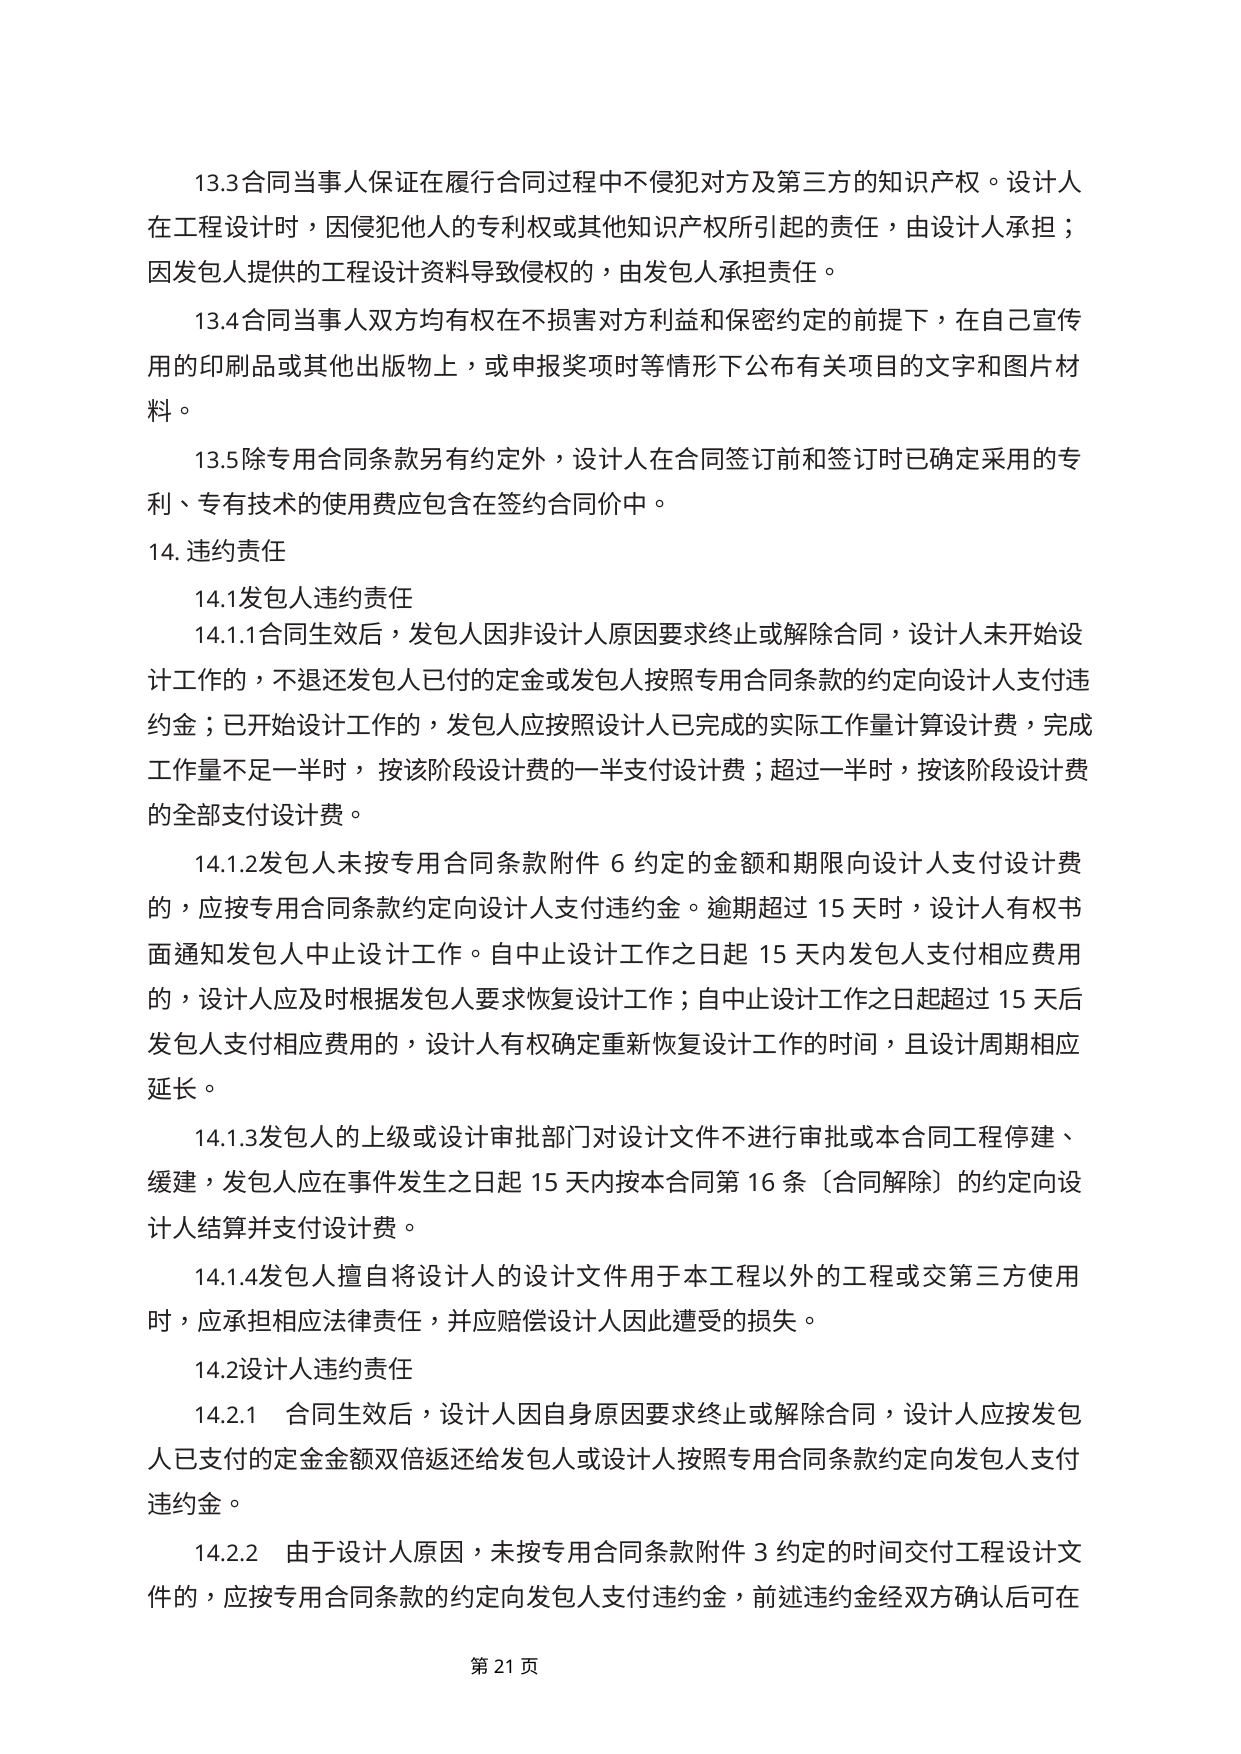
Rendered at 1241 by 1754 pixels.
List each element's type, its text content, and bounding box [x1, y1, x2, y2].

list 合同当事人双方均有权在不损害对方利益和保密约定的前提下，在自己宣传用的印刷品或其他出版物上，或申报奖项时等情形下公布有关项目的文字和图片材料。 [148, 303, 1083, 427]
list 违约责任 [148, 534, 1105, 568]
list 合同生效后，设计人因自身原因要求终止或解除合同，设计人应按发包人已支付的定金金额双倍返还给发包人或设计人按照专用合同条款约定向发包人支付违约金。 [148, 1397, 1083, 1521]
list 合同生效后，发包人因非设计人原因要求终止或解除合同，设计人未开始设计工作的，不退还发包人已付的定金或发包人按照专用合同条款的约定向设计人支付违约金；已开始设计工作的，发包人应按照设计人已完成的实际工作量计算设计费，完成工作量不足一半时， 按该阶段设计费的一半支付设计费；超过一半时，按该阶段设计费的全部支付设计费。 [148, 617, 1094, 832]
list 发包人违约责任 [193, 581, 1105, 614]
list 发包人擅自将设计人的设计文件用于本工程以外的工程或交第三方使用时，应承担相应法律责任，并应赔偿设计人因此遭受的损失。 [148, 1258, 1082, 1337]
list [148, 1535, 1083, 1614]
list 除专用合同条款另有约定外，设计人在合同签订前和签订时已确定采用的专利、专有技术的使用费应包含在签约合同价中。 [148, 441, 1083, 521]
list 设计人违约责任 [193, 1351, 1105, 1385]
list 发包人未按专用合同条款附件 6 约定的金额和期限向设计人支付设计费的，应按专用合同条款约定向设计人支付违约金。逾期超过 15 天时，设计人有权书面通知发包人中止设计工作。自中止设计工作之日起 15 天内发包人支付相应费用的，设计人应及时根据发包人要求恢复设计工作；自中止设计工作之日起超过 15 天后发包人支付相应费用的，设计人有权确定重新恢复设计工作的时间，且设计周期相应延长。 [148, 846, 1083, 1106]
list 发包人的上级或设计审批部门对设计文件不进行审批或本合同工程停建、缓建，发包人应在事件发生之日起 15 天内按本合同第 16 条〔合同解除〕的约定向设计人结算并支付设计费。 [148, 1120, 1083, 1244]
list 合同当事人保证在履行合同过程中不侵犯对方及第三方的知识产权。设计人在工程设计时，因侵犯他人的专利权或其他知识产权所引起的责任，由设计人承担；因发包人提供的工程设计资料导致侵权的，由发包人承担责任。 [148, 164, 1083, 289]
